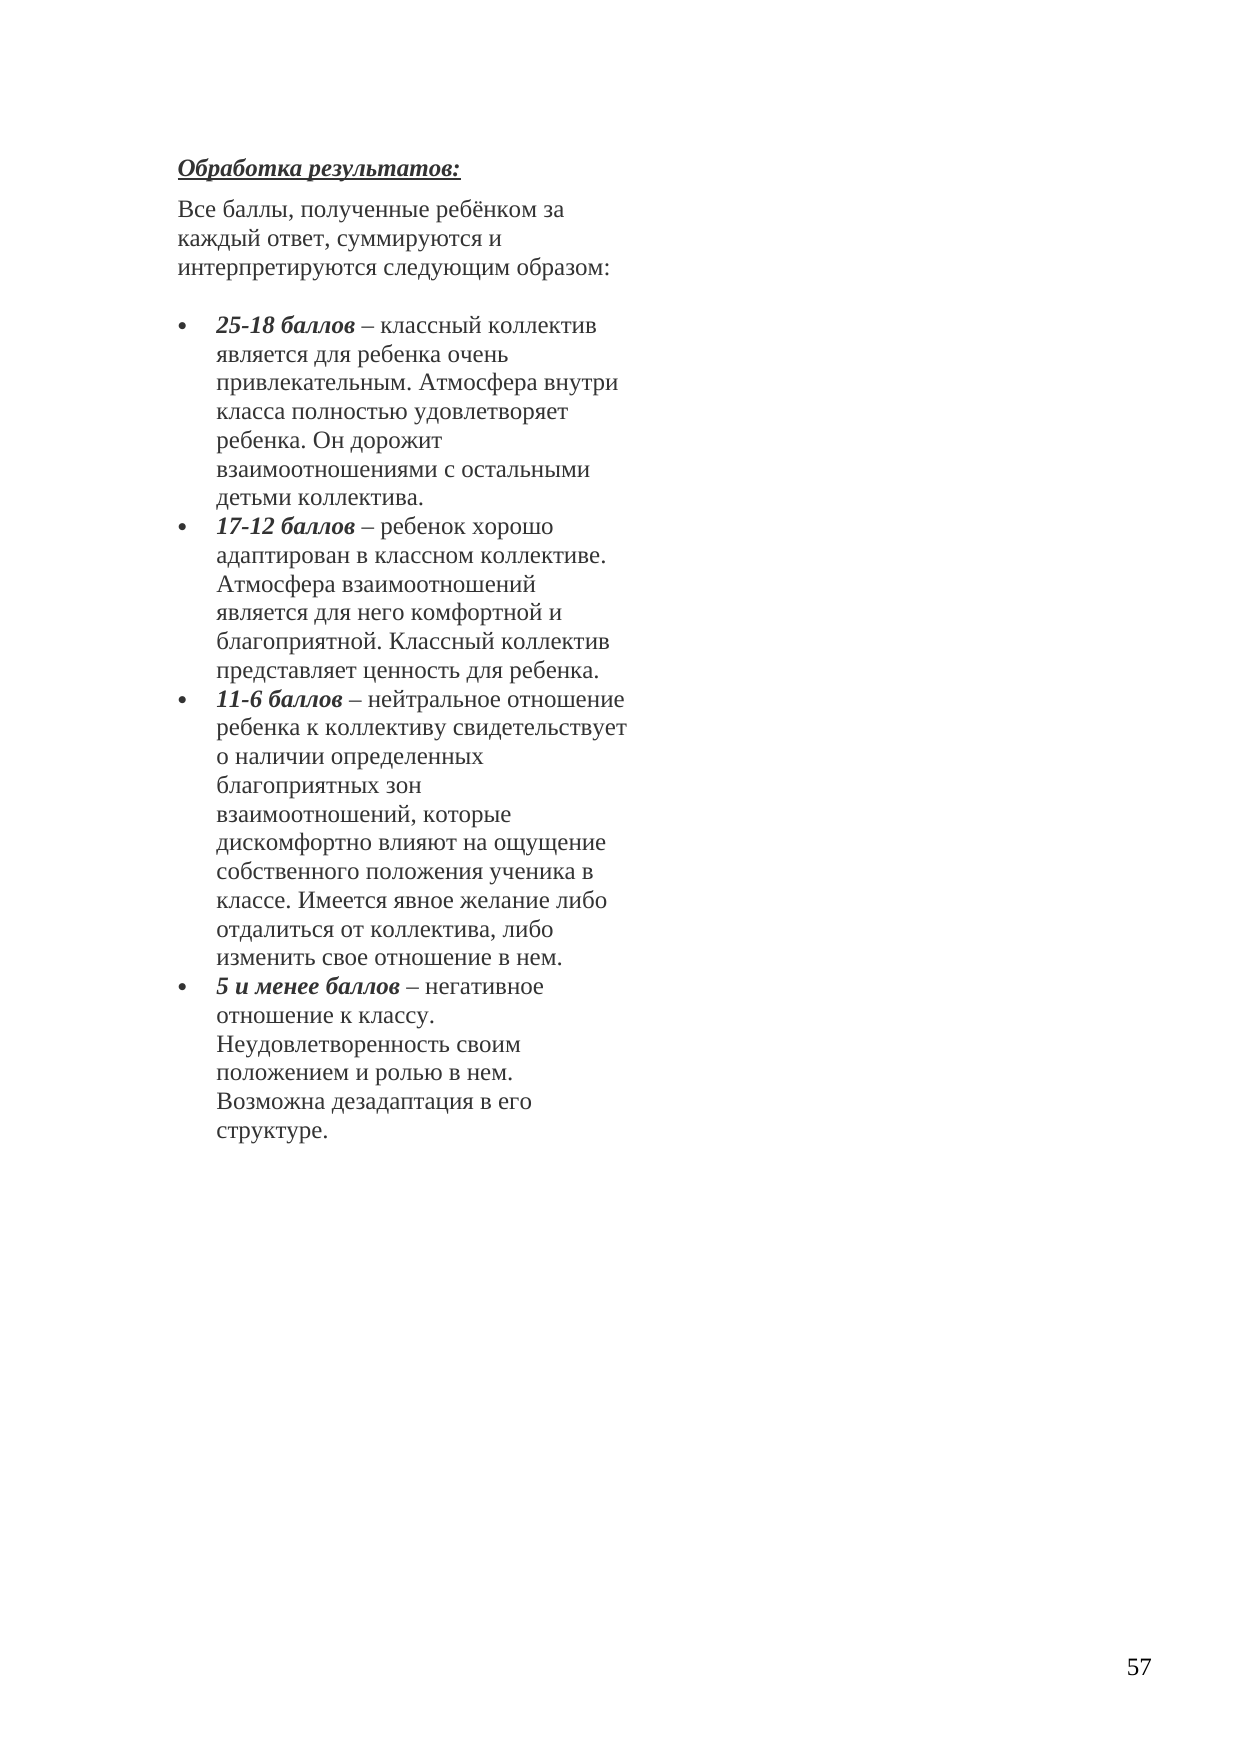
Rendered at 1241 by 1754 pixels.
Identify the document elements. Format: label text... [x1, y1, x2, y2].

list 25-18 баллов – классный коллектив является для ребенка очень привлекательным. Атмосфера внутри класса полностью удовлетворяет ребенка. Он дорожит взаимоотношениями с остальными детьми коллектива. [179, 310, 627, 511]
list 17-12 баллов – ребенок хорошо адаптирован в классном коллективе. Атмосфера взаимоотношений является для него комфортной и благоприятной. Классный коллектив представляет ценность для ребенка. [179, 511, 627, 684]
list 11-6 баллов – нейтральное отношение ребенка к коллективу свидетельствует о наличии определенных благоприятных зон взаимоотношений, которые дискомфортно влияют на ощущение собственного положения ученика в классе. Имеется явное желание либо отдалиться от коллектива, либо изменить свое отношение в нем. [179, 684, 627, 971]
list 5 и менее баллов – негативное отношение к классу. Неудовлетворенность своим положением и ролью в нем. Возможна дезадаптация в его структуре. [179, 971, 627, 1144]
text Все баллы, полученные ребёнком за каждый ответ, суммируются и интерпретируются следующим образом: [177, 194, 627, 281]
text Обработка результатов: [177, 153, 627, 182]
